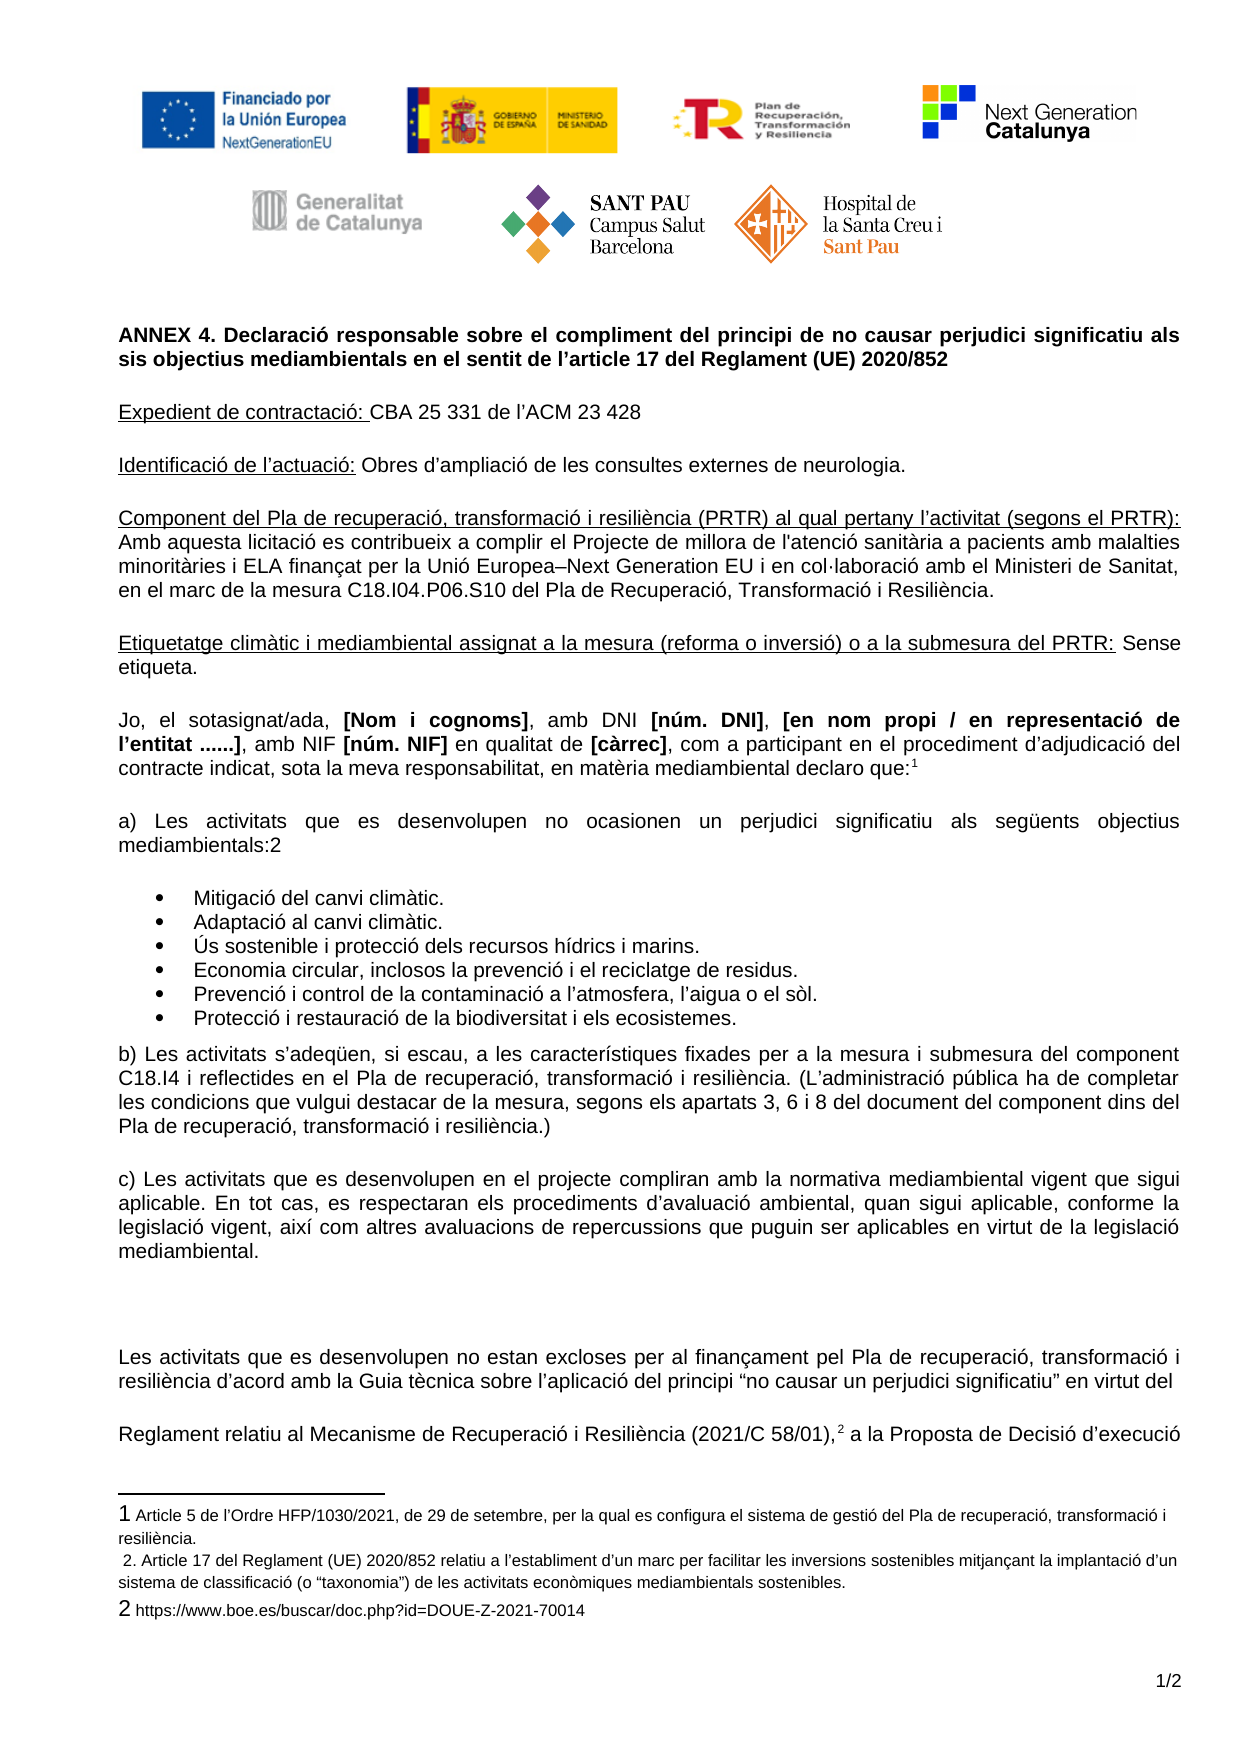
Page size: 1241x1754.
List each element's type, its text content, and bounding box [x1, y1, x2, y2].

text Component del Pla de recuperació, transformació i resiliència (PRTR) al qual pertany l’activitat (segons el PRTR): Amb aquesta licitació es contribueix a complir el Projecte de millora de l'atenció sanitària a pacients amb malalties minoritàries i ELA finançat per la Unió Europea–Next Generation EU i en col·laboració amb el Ministeri de Sanitat, en el marc de la mesura C18.I04.P06.S10 del Pla de Recuperació, Transformació i Resiliència. [118, 528, 1181, 602]
picture [922, 85, 1137, 142]
text b) Les activitats s’adeqüen, si escau, a les característiques fixades per a la mesura i submesura del component C18.I4 i reflectides en el Pla de recuperació, transformació i resiliència. (L’administració pública ha de completar les condicions que vulgui destacar de la mesura, segons els apartats 3, 6 i 8 del document del component dins del Pla de recuperació, transformació i resiliència.) [118, 1042, 1181, 1138]
list Mitigació del canvi climàtic. [156, 886, 1181, 910]
list Protecció i restauració de la biodiversitat i els ecosistemes. [156, 1006, 1181, 1030]
text Expedient de contractació: CBA 25 331 de l’ACM 23 428 [118, 399, 1181, 423]
list Prevenció i control de la contaminació a l’atmosfera, l’aigua o el sòl. [156, 982, 1181, 1006]
picture [80, 56, 956, 271]
list Ús sostenible i protecció dels recursos hídrics i marins. [156, 934, 1181, 958]
text ANNEX 4. Declaració responsable sobre el compliment del principi de no causar perjudici significatiu als sis objectius mediambientals en el sentit de l’article 17 del Reglament (UE) 2020/852 [118, 322, 1181, 370]
list Adaptació al canvi climàtic. [156, 910, 1181, 934]
text c) Les activitats que es desenvolupen en el projecte compliran amb la normativa mediambiental vigent que sigui aplicable. En tot cas, es respectaran els procediments d’avaluació ambiental, quan sigui aplicable, conforme la legislació vigent, així com altres avaluacions de repercussions que puguin ser aplicables en virtut de la legislació mediambiental. [118, 1167, 1181, 1263]
text a) Les activitats que es desenvolupen no ocasionen un perjudici significatiu als següents objectius mediambientals:2 [118, 809, 1181, 857]
text Jo, el sotasignat/ada, [Nom i cognoms], amb DNI [núm. DNI], [en nom propi / en representació de l’entitat ......], amb NIF [núm. NIF] en qualitat de [càrrec], com a participant en el procediment d’adjudicació del contracte indicat, sota la meva responsabilitat, en matèria mediambiental declaro que: [118, 708, 1181, 780]
list Economia circular, inclosos la prevenció i el reciclatge de residus. [156, 958, 1181, 982]
text Identificació de l’actuació: Obres d’ampliació de les consultes externes de neurologia. [118, 453, 1181, 477]
text Etiquetatge climàtic i mediambiental assignat a la mesura (reforma o inversió) o a la submesura del PRTR: Sense etiqueta. [118, 631, 1181, 679]
text Les activitats que es desenvolupen no estan excloses per al finançament pel Pla de recuperació, transformació i resiliència d’acord amb la Guia tècnica sobre l’aplicació del principi “no causar un perjudici significatiu” en virtut del [118, 1345, 1181, 1393]
